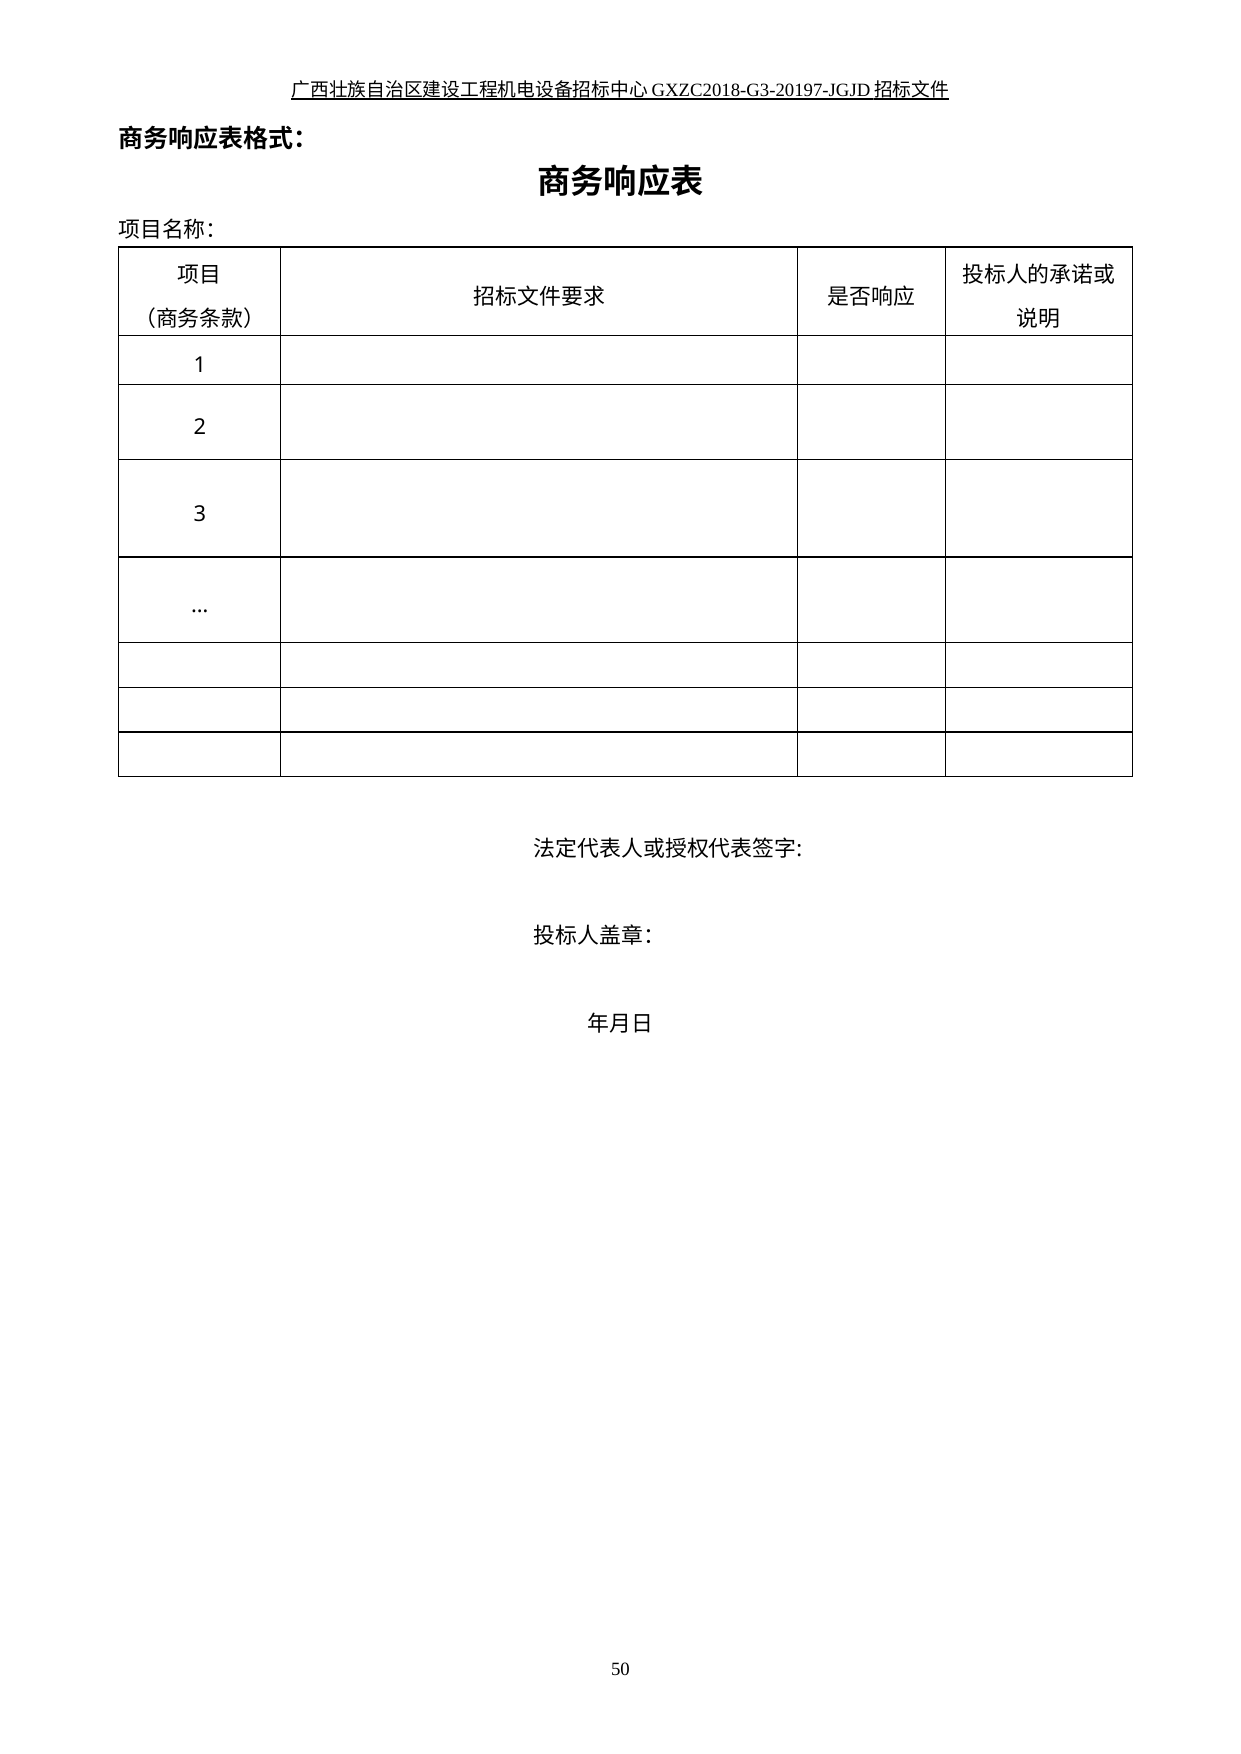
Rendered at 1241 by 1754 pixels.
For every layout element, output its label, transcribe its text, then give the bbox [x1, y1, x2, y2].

table_cell [281, 385, 797, 459]
text 商务响应表格式： [118, 118, 1122, 154]
table_cell [798, 336, 945, 384]
table_cell [119, 688, 280, 731]
table_cell [946, 643, 1132, 687]
table_cell [798, 688, 945, 731]
table_cell [798, 385, 945, 459]
text 商务响应表 [118, 154, 1122, 203]
table_header 项目 （商务条款） [119, 248, 280, 335]
table_cell [946, 688, 1132, 731]
table_cell 1 [119, 336, 280, 384]
table_cell [798, 558, 945, 642]
table_cell [946, 460, 1132, 556]
table_cell [798, 460, 945, 556]
table_cell 2 [119, 385, 280, 459]
table_cell [946, 558, 1132, 642]
text 法定代表人或授权代表签字: [118, 821, 1122, 865]
table_cell [946, 385, 1132, 459]
table_cell [798, 643, 945, 687]
table_cell [119, 643, 280, 687]
table_cell [281, 733, 797, 776]
table_cell [946, 336, 1132, 384]
table_cell [281, 688, 797, 731]
text 项目名称： [118, 203, 1122, 246]
table_cell [281, 460, 797, 556]
text 年月日 [118, 996, 1122, 1040]
table_cell [119, 733, 280, 776]
table_header 招标文件要求 [281, 248, 797, 335]
table_cell [281, 336, 797, 384]
table_cell [946, 733, 1132, 776]
table_cell … [119, 558, 280, 642]
table_header 是否响应 [798, 248, 945, 335]
text 投标人盖章： [118, 908, 1122, 952]
table_cell [281, 558, 797, 642]
table_cell 3 [119, 460, 280, 556]
table_cell [798, 733, 945, 776]
table_header 投标人的承诺或说明 [946, 248, 1132, 335]
table_cell [281, 643, 797, 687]
